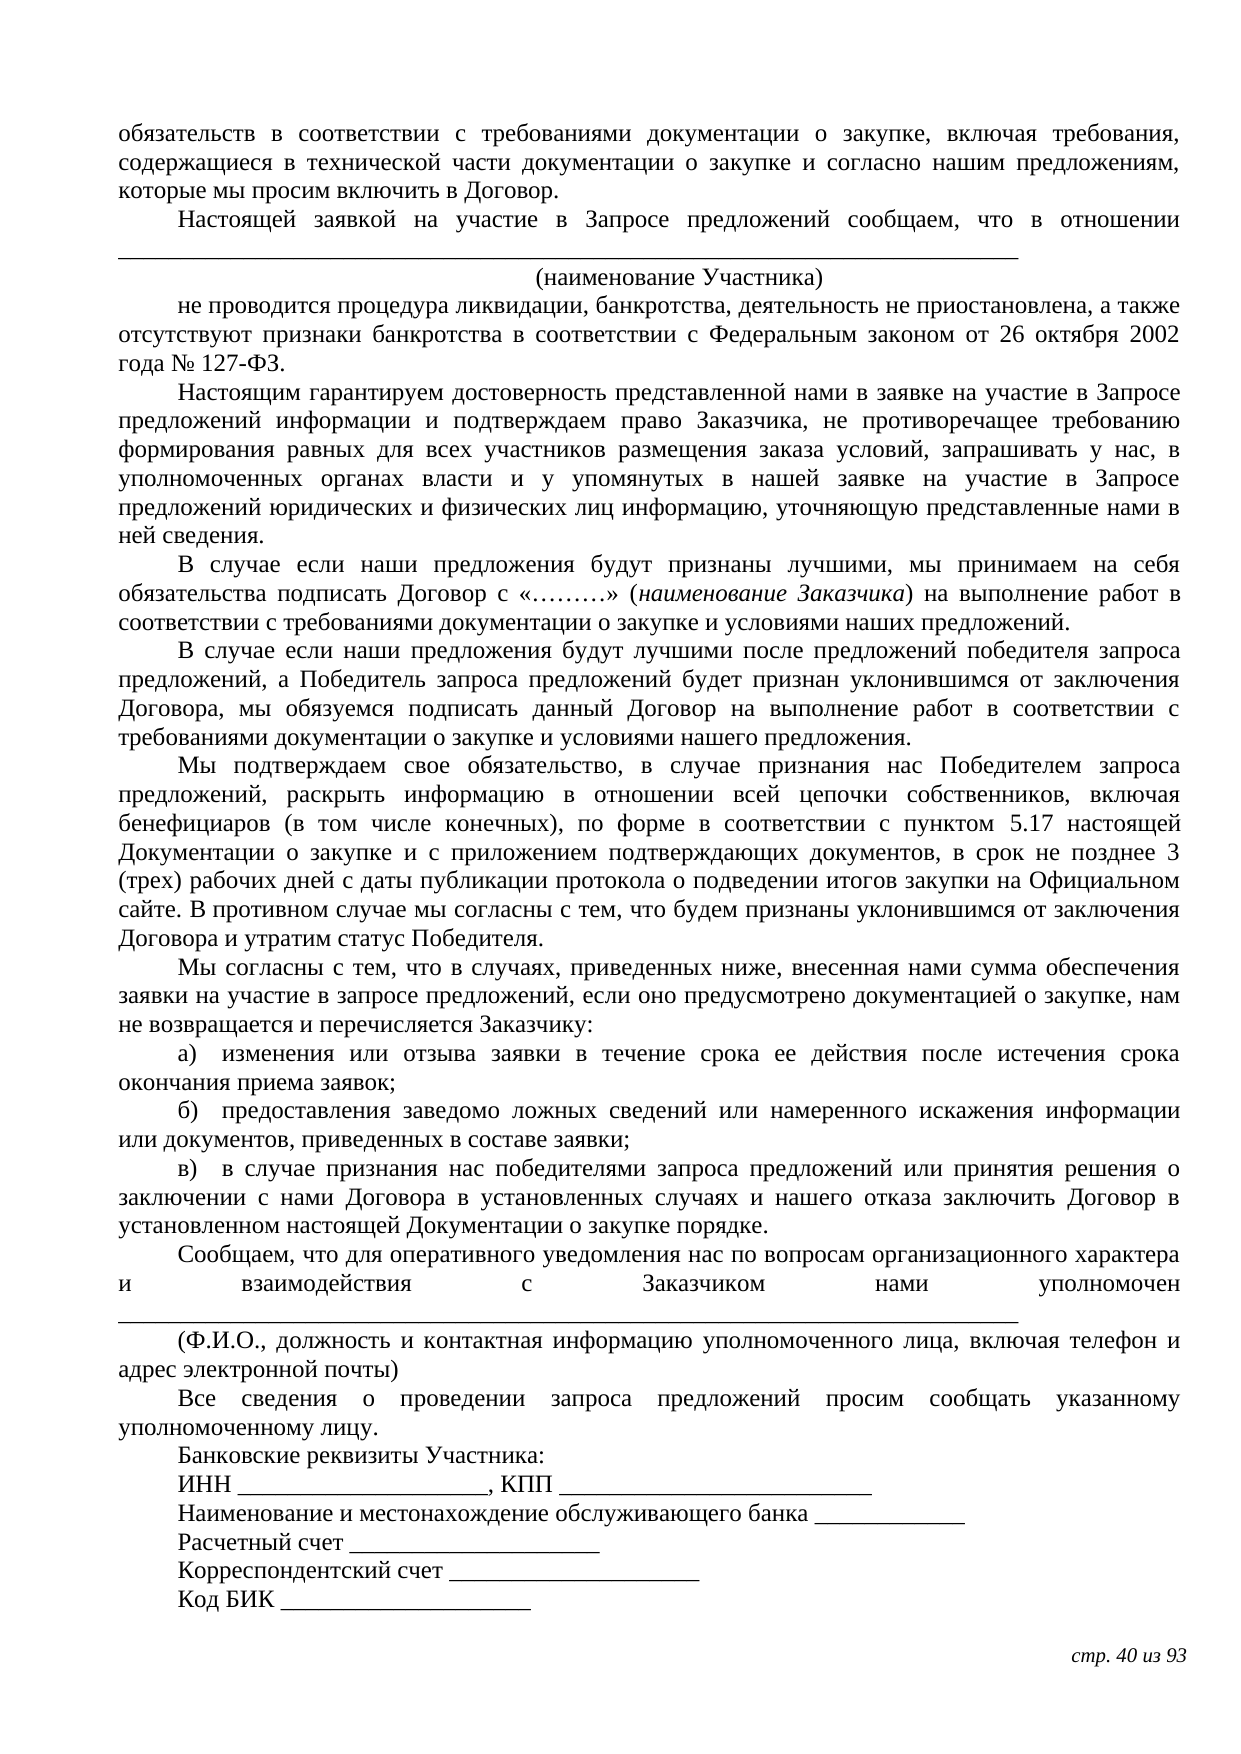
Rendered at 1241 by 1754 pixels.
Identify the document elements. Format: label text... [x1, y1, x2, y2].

text Наименование и местонахождение обслуживающего банка ____________ [118, 1498, 1181, 1527]
text Код БИК ____________________ [118, 1584, 1181, 1613]
text Банковские реквизиты Участника: [118, 1441, 1181, 1469]
text Корреспондентский счет ____________________ [118, 1556, 1181, 1584]
text Мы согласны с тем, что в случаях, приведенных ниже, внесенная нами сумма обеспечения заявки на участие в запросе предложений, если оно предусмотрено документацией о закупке, нам не возвращается и перечисляется Заказчику: [118, 952, 1181, 1038]
text ИНН ____________________, КПП _________________________ [118, 1469, 1181, 1498]
list предоставления заведомо ложных сведений или намеренного искажения информации или документов, приведенных в составе заявки; [118, 1096, 1181, 1153]
text В случае если наши предложения будут признаны лучшими, мы принимаем на себя обязательства подписать Договор с «………» (наименование Заказчика) на выполнение работ в соответствии с требованиями документации о закупке и условиями наших предложений. [118, 549, 1181, 636]
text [118, 118, 1181, 204]
text (Ф.И.О., должность и контактная информацию уполномоченного лица, включая телефон и адрес электронной почты) [118, 1326, 1181, 1383]
text (наименование Участника) [118, 262, 1181, 291]
text Настоящим гарантируем достоверность представленной нами в заявке на участие в Запросе предложений информации и подтверждаем право Заказчика, не противоречащее требованию формирования равных для всех участников размещения заказа условий, запрашивать у нас, в уполномоченных органах власти и у упомянутых в нашей заявке на участие в Запросе предложений юридических и физических лиц информацию, уточняющую представленные нами в ней сведения. [118, 377, 1181, 549]
text не проводится процедура ликвидации, банкротства, деятельность не приостановлена, а также отсутствуют признаки банкротства в соответствии с Федеральным законом от 26 октября 2002 года № 127-ФЗ. [118, 291, 1181, 377]
list изменения или отзыва заявки в течение срока ее действия после истечения срока окончания приема заявок; [118, 1038, 1181, 1096]
text Настоящей заявкой на участие в Запросе предложений сообщаем, что в отношении ________________________________________________________________________ [118, 204, 1181, 262]
text Все сведения о проведении запроса предложений просим сообщать указанному уполномоченному лицу. [118, 1383, 1181, 1441]
text Мы подтверждаем свое обязательство, в случае признания нас Победителем запроса предложений, раскрыть информацию в отношении всей цепочки собственников, включая бенефициаров (в том числе конечных), по форме в соответствии с пунктом 5.17 настоящей Документации о закупке и с приложением подтверждающих документов, в срок не позднее 3 (трех) рабочих дней с даты публикации протокола о подведении итогов закупки на Официальном сайте. В противном случае мы согласны с тем, что будем признаны уклонившимся от заключения Договора и утратим статус Победителя. [118, 751, 1181, 952]
text В случае если наши предложения будут лучшими после предложений победителя запроса предложений, а Победитель запроса предложений будет признан уклонившимся от заключения Договора, мы обязуемся подписать данный Договор на выполнение работ в соответствии с требованиями документации о закупке и условиями нашего предложения. [118, 636, 1181, 751]
list в случае признания нас победителями запроса предложений или принятия решения о заключении с нами Договора в установленных случаях и нашего отказа заключить Договор в установленном настоящей Документации о закупке порядке. [118, 1153, 1181, 1239]
text Сообщаем, что для оперативного уведомления нас по вопросам организационного характера и взаимодействия с Заказчиком нами уполномочен ________________________________________________________________________ [118, 1239, 1181, 1326]
text Расчетный счет ____________________ [118, 1527, 1181, 1556]
